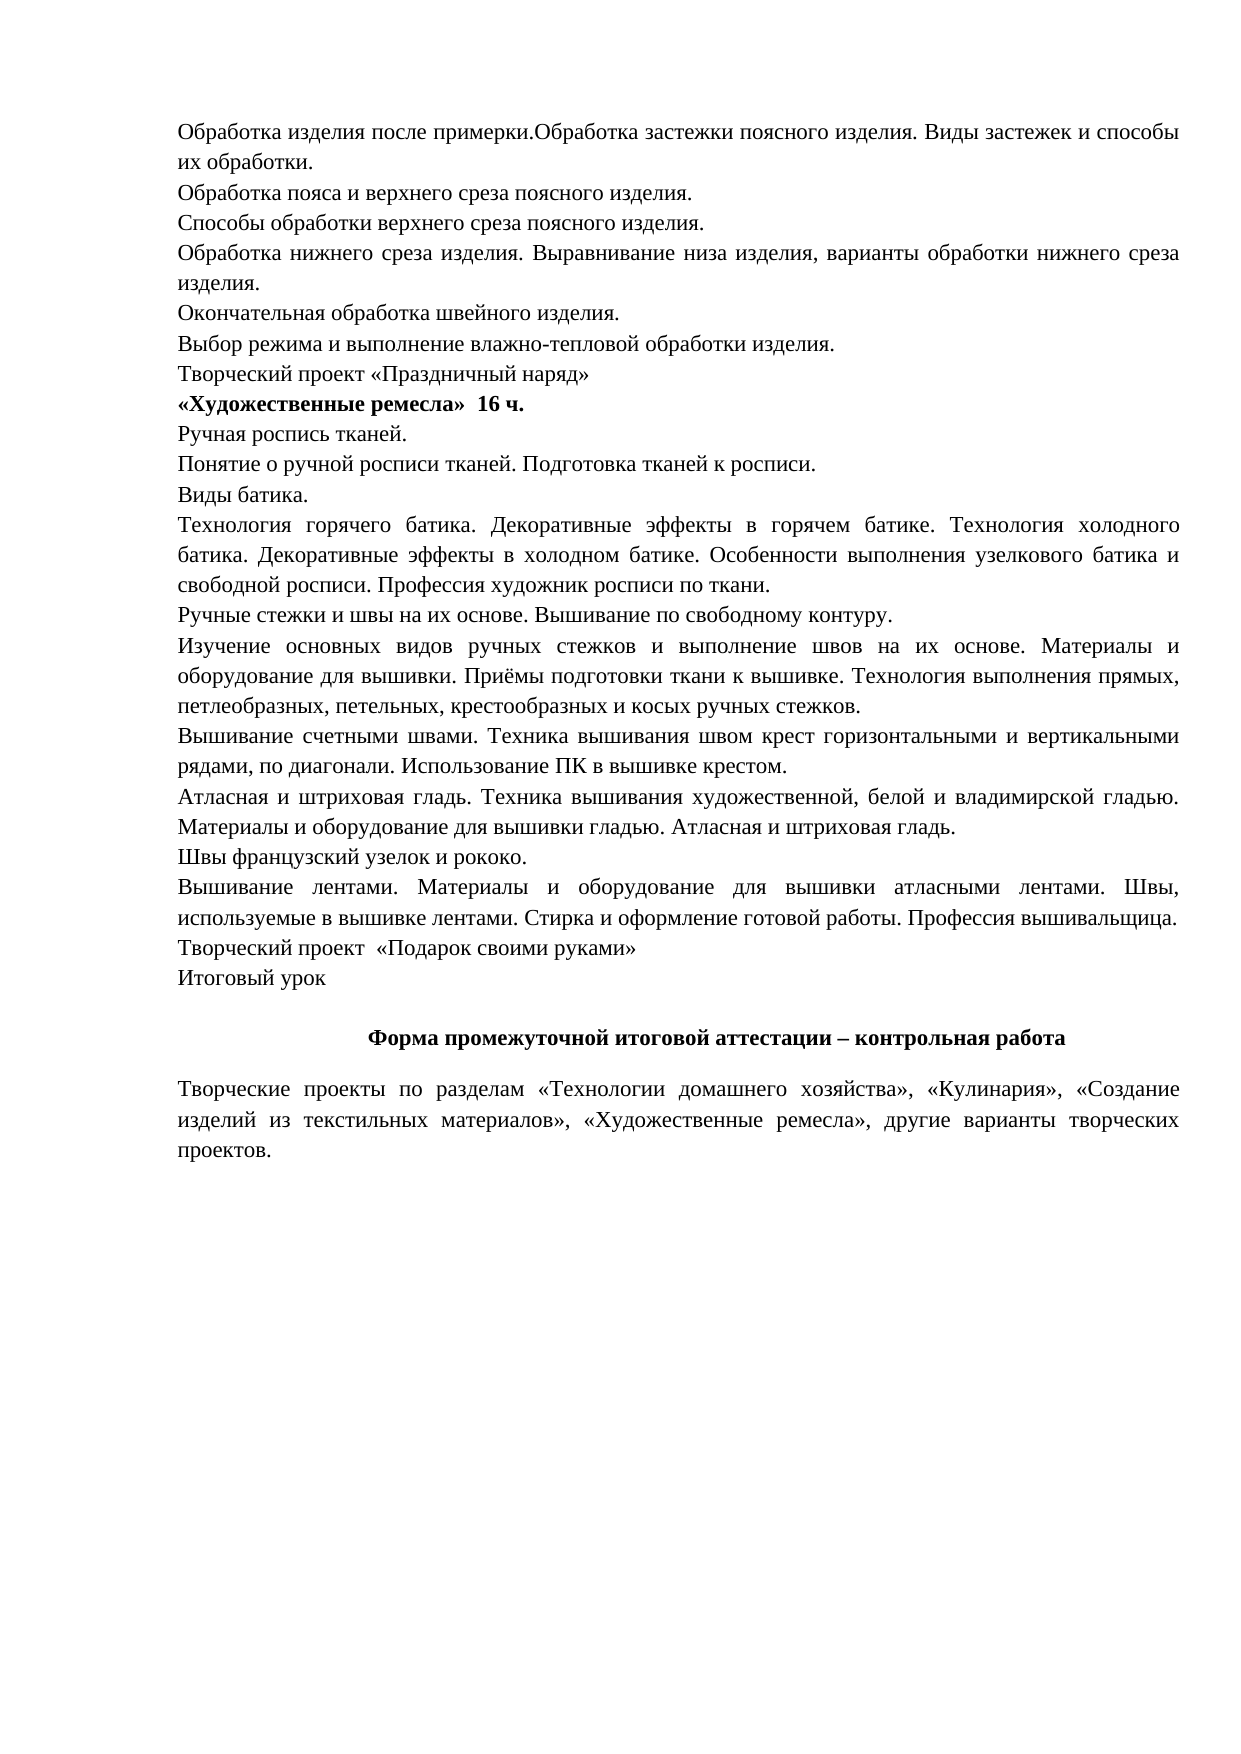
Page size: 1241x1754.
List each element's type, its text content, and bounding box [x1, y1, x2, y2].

text Виды батика. [177, 481, 1181, 507]
text Обработка изделия после примерки.Обработка застежки поясного изделия. Виды застежек и способы их обработки. [177, 118, 1181, 175]
text Итоговый урок [177, 964, 1181, 990]
text «Художественные ремесла» 16 ч. [177, 390, 1181, 416]
text Творческий проект «Праздничный наряд» [177, 360, 1181, 386]
text Технология горячего батика. Декоративные эффекты в горячем батике. Технология холодного батика. Декоративные эффекты в холодном батике. Особенности выполнения узелкового батика и свободной росписи. Профессия художник росписи по ткани. [177, 511, 1181, 598]
text Ручные стежки и швы на их основе. Вышивание по свободному контуру. [177, 601, 1181, 628]
text Вышивание лентами. Материалы и оборудование для вышивки атласными лентами. Швы, используемые в вышивке лентами. Стирка и оформление готовой работы. Профессия вышивальщица. [177, 873, 1181, 930]
text Выбор режима и выполнение влажно-тепловой обработки изделия. [177, 329, 1181, 356]
text Ручная роспись тканей. [177, 420, 1181, 447]
text Изучение основных видов ручных стежков и выполнение швов на их основе. Материалы и оборудование для вышивки. Приёмы подготовки ткани к вышивке. Технология выполнения прямых, петлеобразных, петельных, крестообразных и косых ручных стежков. [177, 632, 1181, 718]
text Обработка пояса и верхнего среза поясного изделия. [177, 178, 1181, 205]
text Творческий проект «Подарок своими руками» [177, 934, 1181, 960]
text Окончательная обработка швейного изделия. [177, 299, 1181, 326]
text Вышивание счетными швами. Техника вышивания швом крест горизонтальными и вертикальными рядами, по диагонали. Использование ПК в вышивке крестом. [177, 722, 1181, 779]
text Понятие о ручной росписи тканей. Подготовка тканей к росписи. [177, 450, 1181, 477]
text Швы французский узелок и рококо. [177, 843, 1181, 869]
text Способы обработки верхнего среза поясного изделия. [177, 209, 1181, 235]
text Творческие проекты по разделам «Технологии домашнего хозяйства», «Кулинария», «Создание изделий из текстильных материалов», «Художественные ремесла», другие варианты творческих проектов. [177, 1075, 1181, 1162]
text Обработка нижнего среза изделия. Выравнивание низа изделия, варианты обработки нижнего среза изделия. [177, 239, 1181, 296]
text Атласная и штриховая гладь. Техника вышивания художественной, белой и владимирской гладью. Материалы и оборудование для вышивки гладью. Атласная и штриховая гладь. [177, 783, 1181, 839]
list Форма промежуточной итоговой аттестации – контрольная работа [252, 1024, 1181, 1051]
